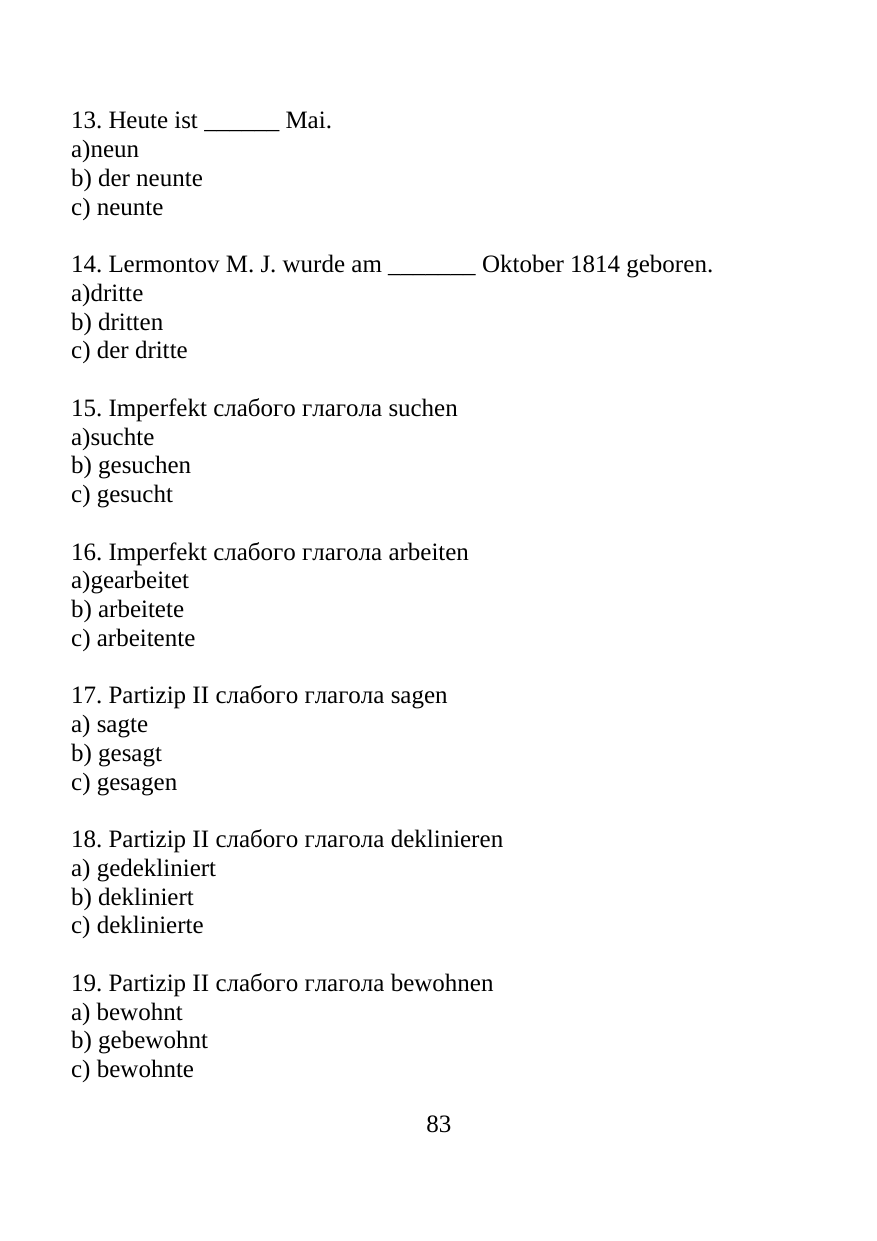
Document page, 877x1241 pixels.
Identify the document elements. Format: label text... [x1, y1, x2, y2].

text 16. Imperfekt слабого глагола arbeiten [71, 537, 806, 566]
text b) gesuchen [71, 451, 806, 479]
text 18. Partizip II слабого глагола deklinieren [71, 824, 806, 853]
text b) arbeitete [71, 594, 806, 623]
text 17. Partizip II слабого глагола sagen [71, 681, 806, 709]
text c) gesucht [71, 479, 806, 508]
text 19. Partizip II слабого глагола bewohnen [71, 968, 806, 997]
text c) der dritte [71, 336, 806, 364]
text a) gedekliniert [71, 853, 806, 882]
text b) dekliniert [71, 882, 806, 911]
text a) sagte [71, 709, 806, 738]
text b) gesagt [71, 738, 806, 767]
text c) deklinierte [71, 911, 806, 939]
text 15. Imperfekt слабого глагола suchen [71, 393, 806, 422]
text b) der neunte [71, 163, 806, 192]
text b) gebewohnt [71, 1026, 806, 1054]
text a)gearbeitet [71, 566, 806, 594]
text a)dritte [71, 278, 806, 307]
text c) bewohnte [71, 1054, 806, 1083]
text b) dritten [71, 307, 806, 336]
text a)neun [71, 134, 806, 163]
text c) arbeitente [71, 623, 806, 652]
text c) neunte [71, 192, 806, 221]
text 14. Lermontov M. J. wurde am _______ Oktober 1814 geboren. [71, 249, 806, 278]
text 13. Heute ist ______ Mai. [71, 106, 806, 134]
text a) bewohnt [71, 997, 806, 1026]
text a)suchte [71, 422, 806, 451]
text c) gesagen [71, 767, 806, 796]
